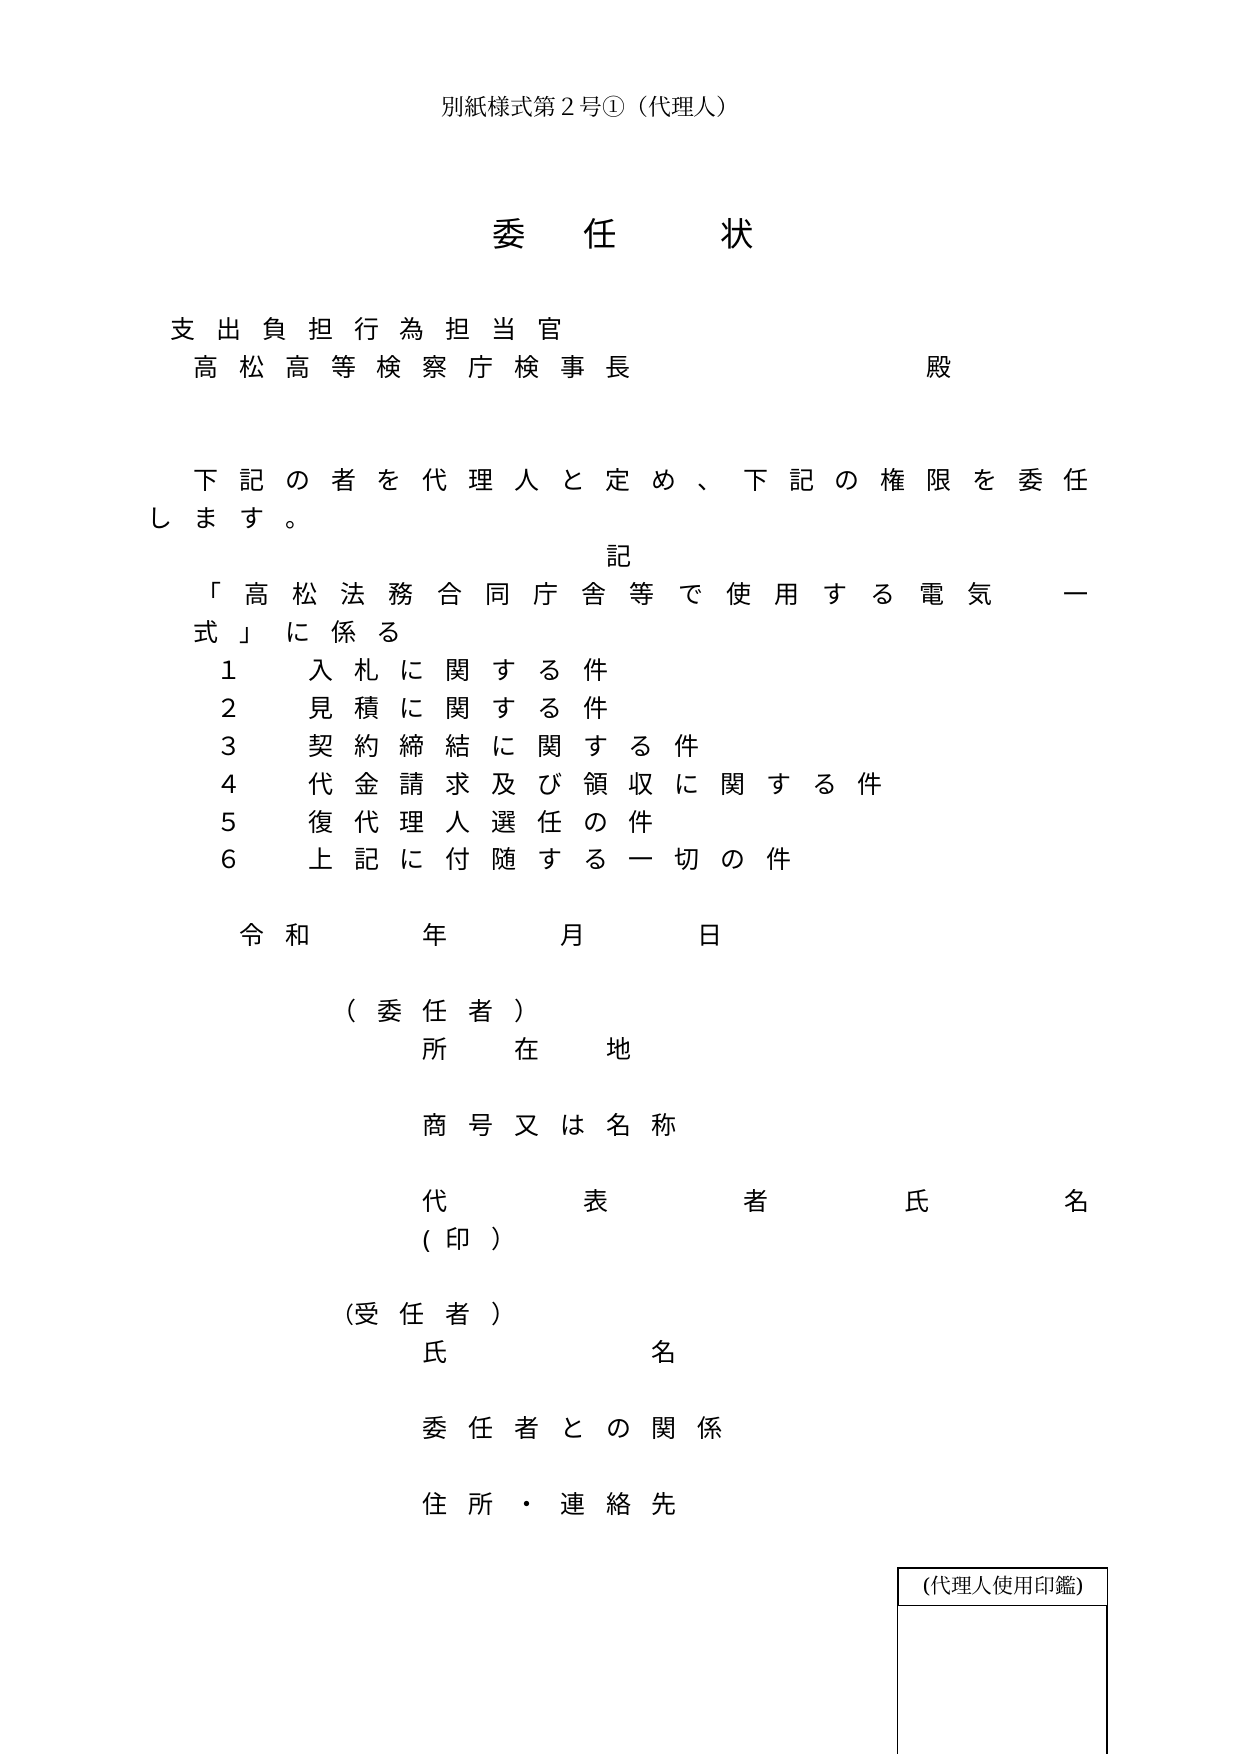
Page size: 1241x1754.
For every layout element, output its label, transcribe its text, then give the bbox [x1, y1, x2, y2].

text １ 入札に関する件 [205, 649, 1110, 687]
text 記 [148, 536, 1110, 574]
text 令和 年 月 日 [148, 915, 1110, 953]
text ５ 復代理人選任の件 [205, 801, 1110, 839]
text 「高松法務合同庁舎等で使用する電気 一式」に係る [148, 574, 1110, 649]
text 氏 名 [423, 1332, 1110, 1370]
text 住所・連絡先 [423, 1484, 1110, 1522]
text 代表者氏名 (印） [423, 1180, 1110, 1256]
text （委任者） [239, 991, 1110, 1029]
text ２ 見積に関する件 [205, 687, 1110, 725]
text ６ 上記に付随する一切の件 [205, 839, 1110, 877]
text 支出負担行為担当官 [171, 308, 1110, 346]
text ４ 代金請求及び領収に関する件 [205, 763, 1110, 801]
text 下記の者を代理人と定め、下記の権限を委任します。 [148, 460, 1110, 536]
text （受任者） [239, 1294, 1110, 1332]
text 所 在 地 [423, 1029, 1110, 1067]
text ３ 契約締結に関する件 [205, 725, 1110, 763]
text 高松高等検察庁検事長 殿 [193, 346, 1110, 384]
text 委任状 [148, 194, 1110, 270]
text 商号又は名称 [423, 1104, 1110, 1142]
text 委任者との関係 [423, 1408, 1110, 1446]
